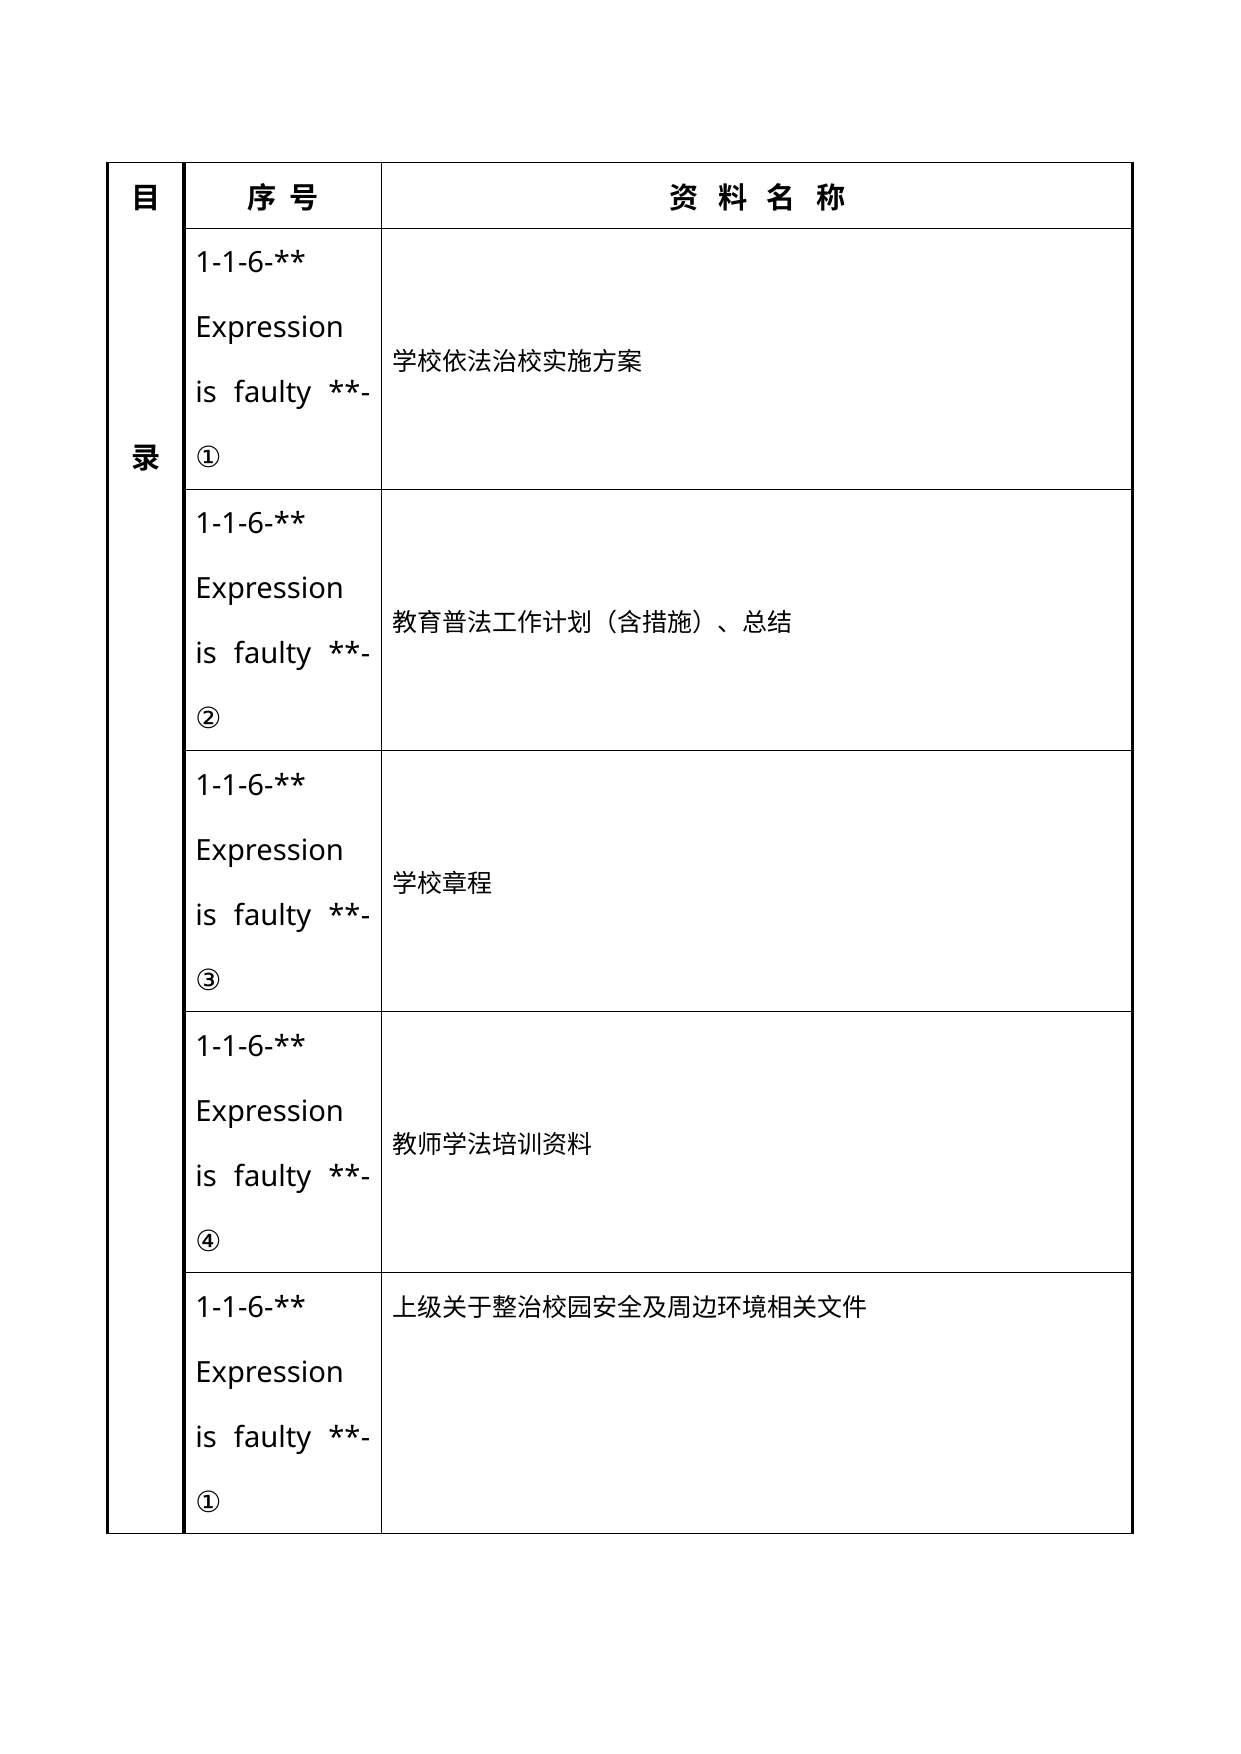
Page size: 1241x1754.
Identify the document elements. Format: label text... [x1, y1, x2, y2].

table_cell 1-1-6-⑴-② [186, 490, 381, 750]
table_cell 目 录 [109, 163, 182, 1533]
table_cell 教师学法培训资料 [382, 1012, 1131, 1272]
table_cell 1-1-6-⑴-④ [186, 1012, 381, 1272]
table_cell 资 料 名 称 [382, 163, 1131, 228]
table_cell 学校依法治校实施方案 [382, 229, 1131, 489]
table_cell 1-1-6-⑵-① [186, 1273, 381, 1533]
table_cell 学校章程 [382, 751, 1131, 1011]
table_cell 上级关于整治校园安全及周边环境相关文件 [382, 1273, 1131, 1533]
table_cell 1-1-6-⑴-③ [186, 751, 381, 1011]
table_cell 序 号 [186, 163, 381, 228]
table_cell 1-1-6-⑴-① [186, 229, 381, 489]
table_cell 教育普法工作计划（含措施）、总结 [382, 490, 1131, 750]
